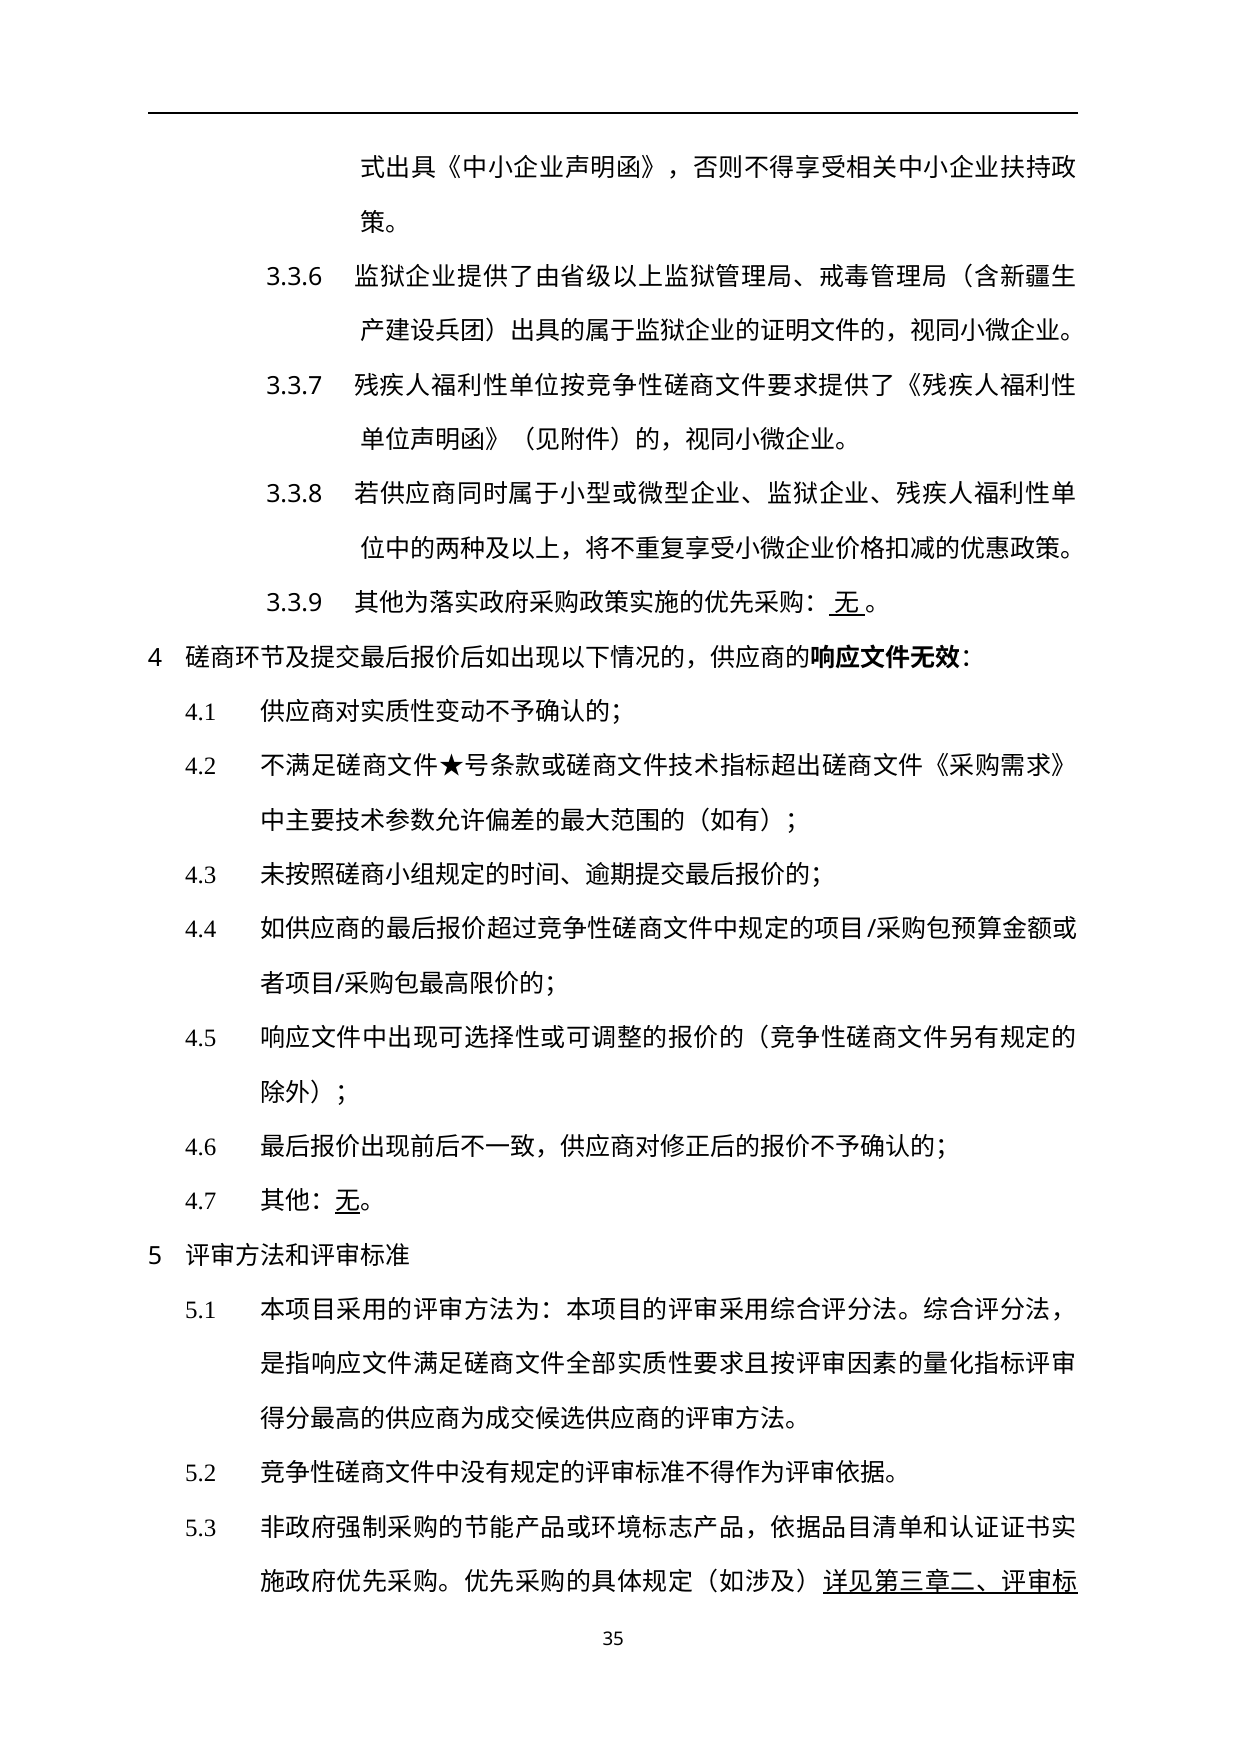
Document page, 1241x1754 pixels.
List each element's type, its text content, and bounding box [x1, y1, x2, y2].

list 其他：无。 [185, 1181, 1078, 1217]
list 监狱企业提供了由省级以上监狱管理局、戒毒管理局（含新疆生产建设兵团）出具的属于监狱企业的证明文件的，视同小微企业。 [266, 256, 1078, 347]
list 未按照磋商小组规定的时间、逾期提交最后报价的； [185, 854, 1078, 891]
list 不满足磋商文件★号条款或磋商文件技术指标超出磋商文件《采购需求》中主要技术参数允许偏差的最大范围的（如有）； [185, 746, 1078, 836]
list 评审方法和评审标准 [148, 1235, 1078, 1271]
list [266, 148, 1078, 238]
list 供应商对实质性变动不予确认的； [185, 691, 1078, 728]
list 竞争性磋商文件中没有规定的评审标准不得作为评审依据。 [185, 1453, 1078, 1489]
list 本项目采用的评审方法为：本项目的评审采用综合评分法。综合评分法，是指响应文件满足磋商文件全部实质性要求且按评审因素的量化指标评审得分最高的供应商为成交候选供应商的评审方法。 [185, 1289, 1078, 1434]
list 若供应商同时属于小型或微型企业、监狱企业、残疾人福利性单位中的两种及以上，将不重复享受小微企业价格扣减的优惠政策。 [266, 474, 1078, 564]
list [185, 1507, 1078, 1598]
list 如供应商的最后报价超过竞争性磋商文件中规定的项目/采购包预算金额或者项目/采购包最高限价的； [185, 909, 1078, 999]
list 磋商环节及提交最后报价后如出现以下情况的，供应商的响应文件无效： [148, 637, 1078, 673]
list 响应文件中出现可选择性或可调整的报价的（竞争性磋商文件另有规定的除外）； [185, 1018, 1078, 1108]
list 残疾人福利性单位按竞争性磋商文件要求提供了《残疾人福利性单位声明函》（见附件）的，视同小微企业。 [266, 365, 1078, 456]
list 最后报价出现前后不一致，供应商对修正后的报价不予确认的； [185, 1126, 1078, 1163]
list 其他为落实政府采购政策实施的优先采购： 无 。 [266, 583, 1078, 619]
